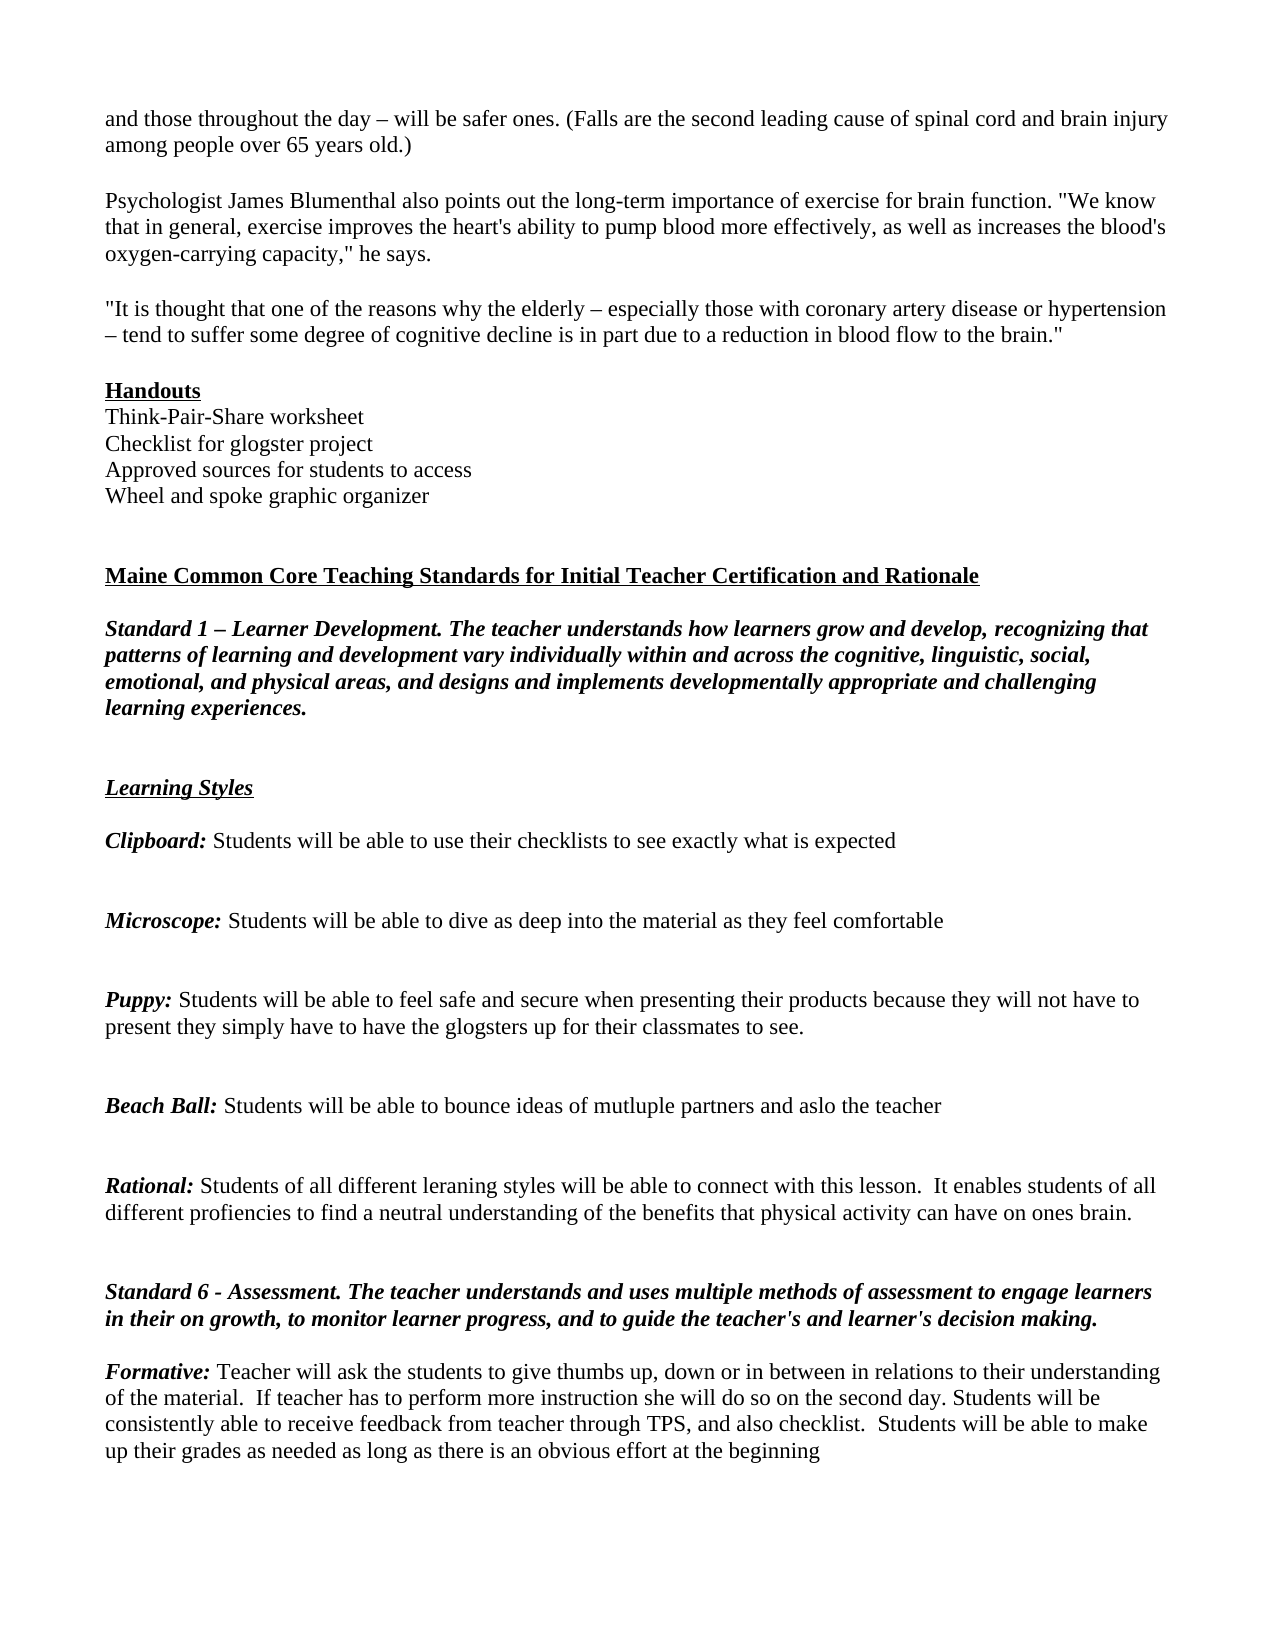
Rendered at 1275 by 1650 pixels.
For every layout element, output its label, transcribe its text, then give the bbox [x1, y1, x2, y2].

text "It is thought that one of the reasons why the elderly – especially those with coronary artery disease or hypertension – tend to suffer some degree of cognitive decline is in part due to a reduction in blood flow to the brain." [105, 295, 1170, 348]
text Microscope: Students will be able to dive as deep into the material as they feel comfortable [105, 907, 1170, 933]
text Standard 1 – Learner Development. The teacher understands how learners grow and develop, recognizing that patterns of learning and development vary individually within and across the cognitive, linguistic, social, emotional, and physical areas, and designs and implements developmentally appropriate and challenging learning experiences. [105, 615, 1170, 721]
text Formative: Teacher will ask the students to give thumbs up, down or in between in relations to their understanding of the material. If teacher has to perform more instruction she will do so on the second day. Students will be consistently able to receive feedback from teacher through TPS, and also checklist. Students will be able to make up their grades as needed as long as there is an obvious effort at the beginning [105, 1358, 1170, 1463]
text Standard 6 - Assessment. The teacher understands and uses multiple methods of assessment to engage learners in their on growth, to monitor learner progress, and to guide the teacher's and learner's decision making. [105, 1278, 1170, 1331]
text Maine Common Core Teaching Standards for Initial Teacher Certification and Rationale [105, 562, 1170, 588]
text Handouts [105, 377, 1170, 403]
text Rational: Students of all different leraning styles will be able to connect with this lesson. It enables students of all different profiencies to find a neutral understanding of the benefits that physical activity can have on ones brain. [105, 1172, 1170, 1225]
text Checklist for glogster project [105, 430, 1170, 456]
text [105, 105, 1170, 158]
text Approved sources for students to access [105, 456, 1170, 482]
text Puppy: Students will be able to feel safe and secure when presenting their products because they will not have to present they simply have to have the glogsters up for their classmates to see. [105, 986, 1170, 1039]
text Wheel and spoke graphic organizer [105, 482, 1170, 509]
text Clipboard: Students will be able to use their checklists to see exactly what is expected [105, 827, 1170, 853]
text Think-Pair-Share worksheet [105, 403, 1170, 430]
text Beach Ball: Students will be able to bounce ideas of mutluple partners and aslo the teacher [105, 1092, 1170, 1119]
text Learning Styles [105, 774, 1170, 800]
text Psychologist James Blumenthal also points out the long-term importance of exercise for brain function. "We know that in general, exercise improves the heart's ability to pump blood more effectively, as well as increases the blood's oxygen-carrying capacity," he says. [105, 187, 1170, 266]
